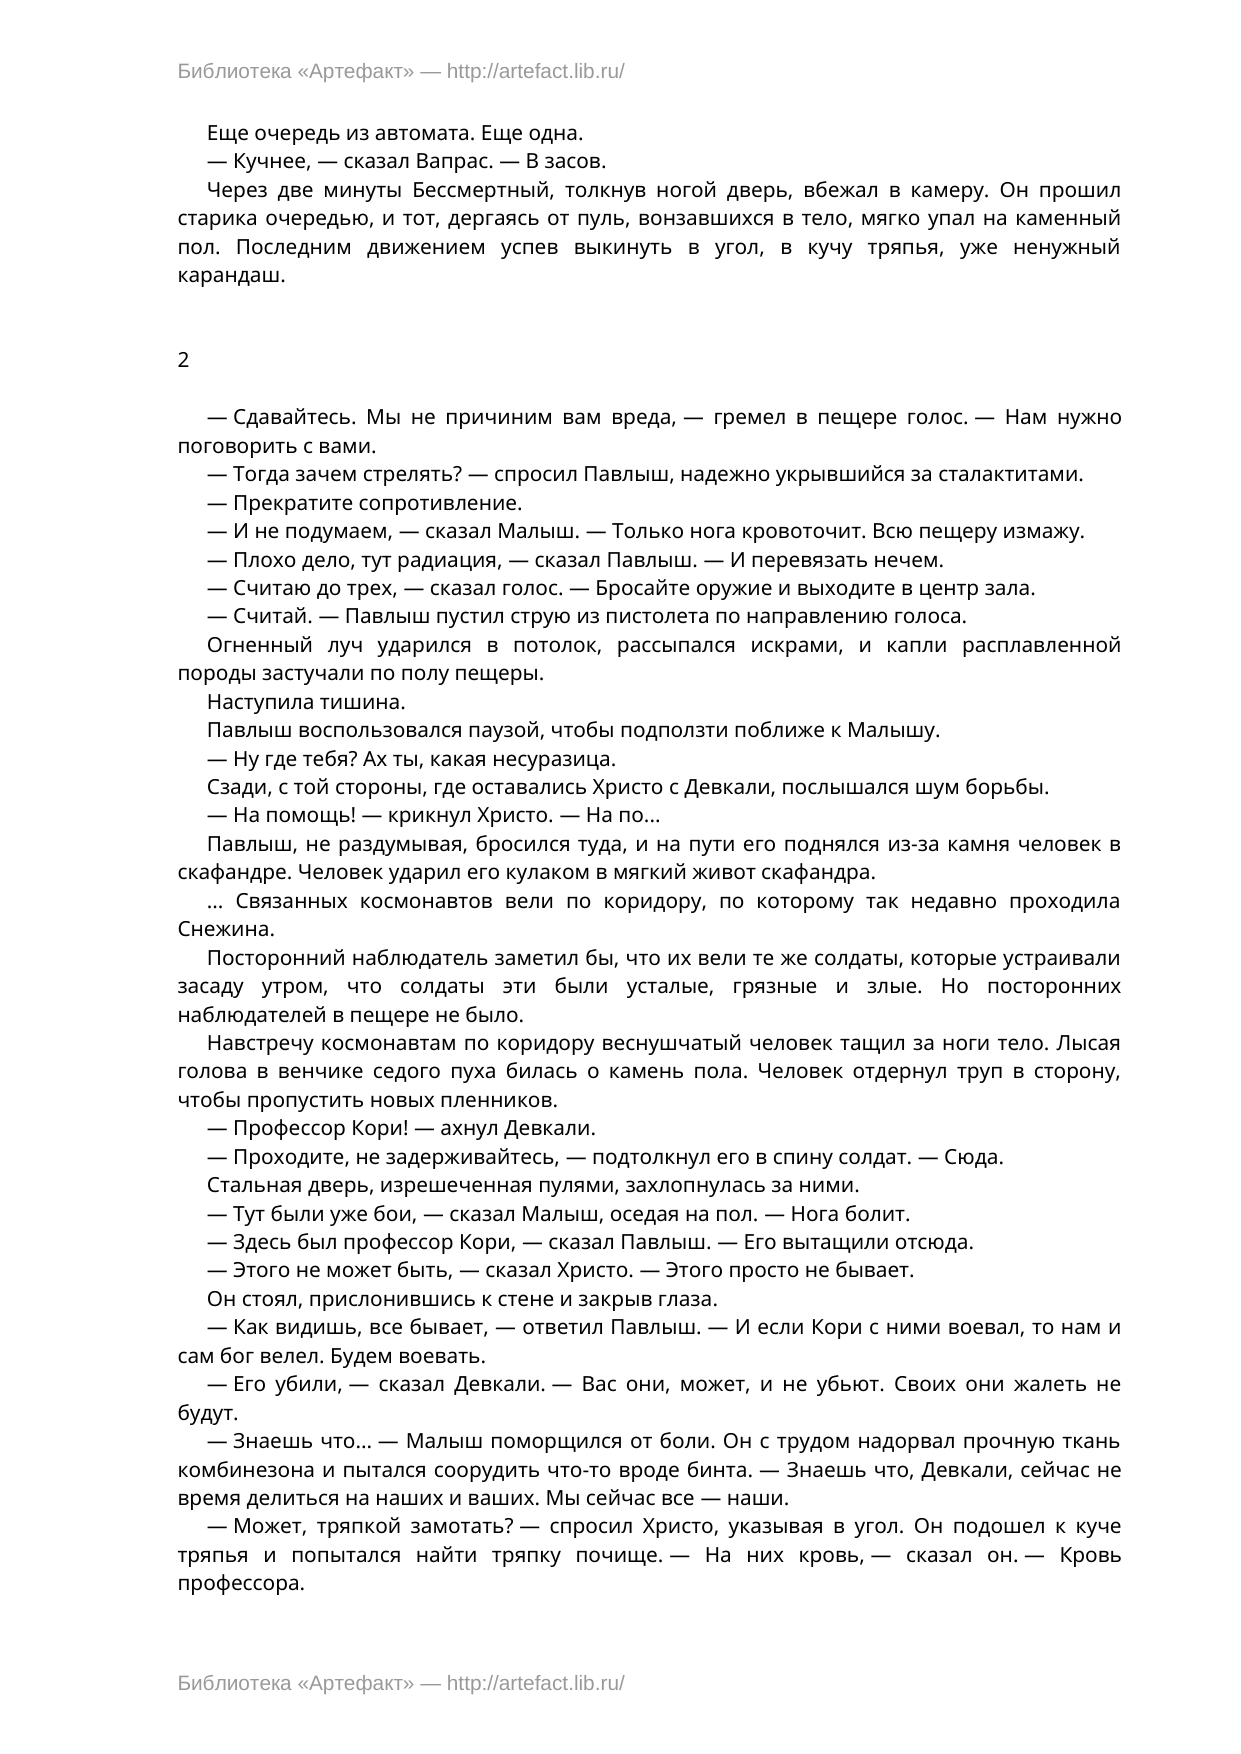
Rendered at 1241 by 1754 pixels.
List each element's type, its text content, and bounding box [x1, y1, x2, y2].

text — Профессор Кори! — ахнул Девкали. [177, 1113, 1122, 1142]
text — Ну где тебя? Ах ты, какая несуразица. [177, 744, 1122, 772]
text — Считаю до трех, — сказал голос. — Бросайте оружие и выходите в центр зала. [177, 573, 1122, 602]
text — Считай. — Павлыш пустил струю из пистолета по направлению голоса. [177, 602, 1122, 630]
text Стальная дверь, изрешеченная пулями, захлопнулась за ними. [177, 1170, 1122, 1199]
text — Его убили, — сказал Девкали. — Вас они, может, и не убьют. Своих они жалеть не будут. [177, 1369, 1122, 1426]
text Навстречу космонавтам по коридору веснушчатый человек тащил за ноги тело. Лысая голова в венчике седого пуха билась о камень пола. Человек отдернул труп в сторону, чтобы пропустить новых пленников. [177, 1028, 1122, 1113]
text — Тут были уже бои, — сказал Малыш, оседая на пол. — Нога болит. [177, 1199, 1122, 1227]
text ... Связанных космонавтов вели по коридору, по которому так недавно проходила Снежина. [177, 886, 1122, 943]
text — Кучнее, — сказал Вапрас. — В засов. [177, 147, 1122, 175]
text Павлыш воспользовался паузой, чтобы подползти поближе к Малышу. [177, 715, 1122, 744]
text — Тогда зачем стрелять? — спросил Павлыш, надежно укрывшийся за сталактитами. [177, 459, 1122, 488]
text Через две минуты Бессмертный, толкнув ногой дверь, вбежал в камеру. Он прошил старика очередью, и тот, дергаясь от пуль, вонзавшихся в тело, мягко упал на каменный пол. Последним движением успев выкинуть в угол, в кучу тряпья, уже ненужный карандаш. [177, 175, 1122, 289]
text Он стоял, прислонившись к стене и закрыв глаза. [177, 1284, 1122, 1312]
text — Знаешь что... — Малыш поморщился от боли. Он с трудом надорвал прочную ткань комбинезона и пытался соорудить что-то вроде бинта. — Знаешь что, Девкали, сейчас не время делиться на наших и ваших. Мы сейчас все — наши. [177, 1426, 1122, 1512]
text — Здесь был профессор Кори, — сказал Павлыш. — Его вытащили отсюда. [177, 1227, 1122, 1256]
text — Проходите, не задерживайтесь, — подтолкнул его в спину солдат. — Сюда. [177, 1142, 1122, 1170]
text — Сдавайтесь. Мы не причиним вам вреда, — гремел в пещере голос. — Нам нужно поговорить с вами. [177, 402, 1122, 459]
text — Плохо дело, тут радиация, — сказал Павлыш. — И перевязать нечем. [177, 545, 1122, 573]
text Наступила тишина. [177, 687, 1122, 715]
text — Может, тряпкой замотать? — спросил Христо, указывая в угол. Он подошел к куче тряпья и попытался найти тряпку почище. — На них кровь, — сказал он. — Кровь профессора. [177, 1512, 1122, 1597]
subtitle 2 [177, 346, 1122, 374]
text — На помощь! — крикнул Христо. — На по... [177, 801, 1122, 829]
text — Этого не может быть, — сказал Христо. — Этого просто не бывает. [177, 1256, 1122, 1284]
text Еще очередь из автомата. Еще одна. [177, 118, 1122, 147]
text — Как видишь, все бывает, — ответил Павлыш. — И если Кори с ними воевал, то нам и сам бог велел. Будем воевать. [177, 1312, 1122, 1369]
text — Прекратите сопротивление. [177, 488, 1122, 516]
text — И не подумаем, — сказал Малыш. — Только нога кровоточит. Всю пещеру измажу. [177, 516, 1122, 545]
text Посторонний наблюдатель заметил бы, что их вели те же солдаты, которые устраивали засаду утром, что солдаты эти были усталые, грязные и злые. Но посторонних наблюдателей в пещере не было. [177, 943, 1122, 1028]
text Павлыш, не раздумывая, бросился туда, и на пути его поднялся из-за камня человек в скафандре. Человек ударил его кулаком в мягкий живот скафандра. [177, 829, 1122, 886]
text Огненный луч ударился в потолок, рассыпался искрами, и капли расплавленной породы застучали по полу пещеры. [177, 630, 1122, 687]
text Сзади, с той стороны, где оставались Христо с Девкали, послышался шум борьбы. [177, 772, 1122, 801]
